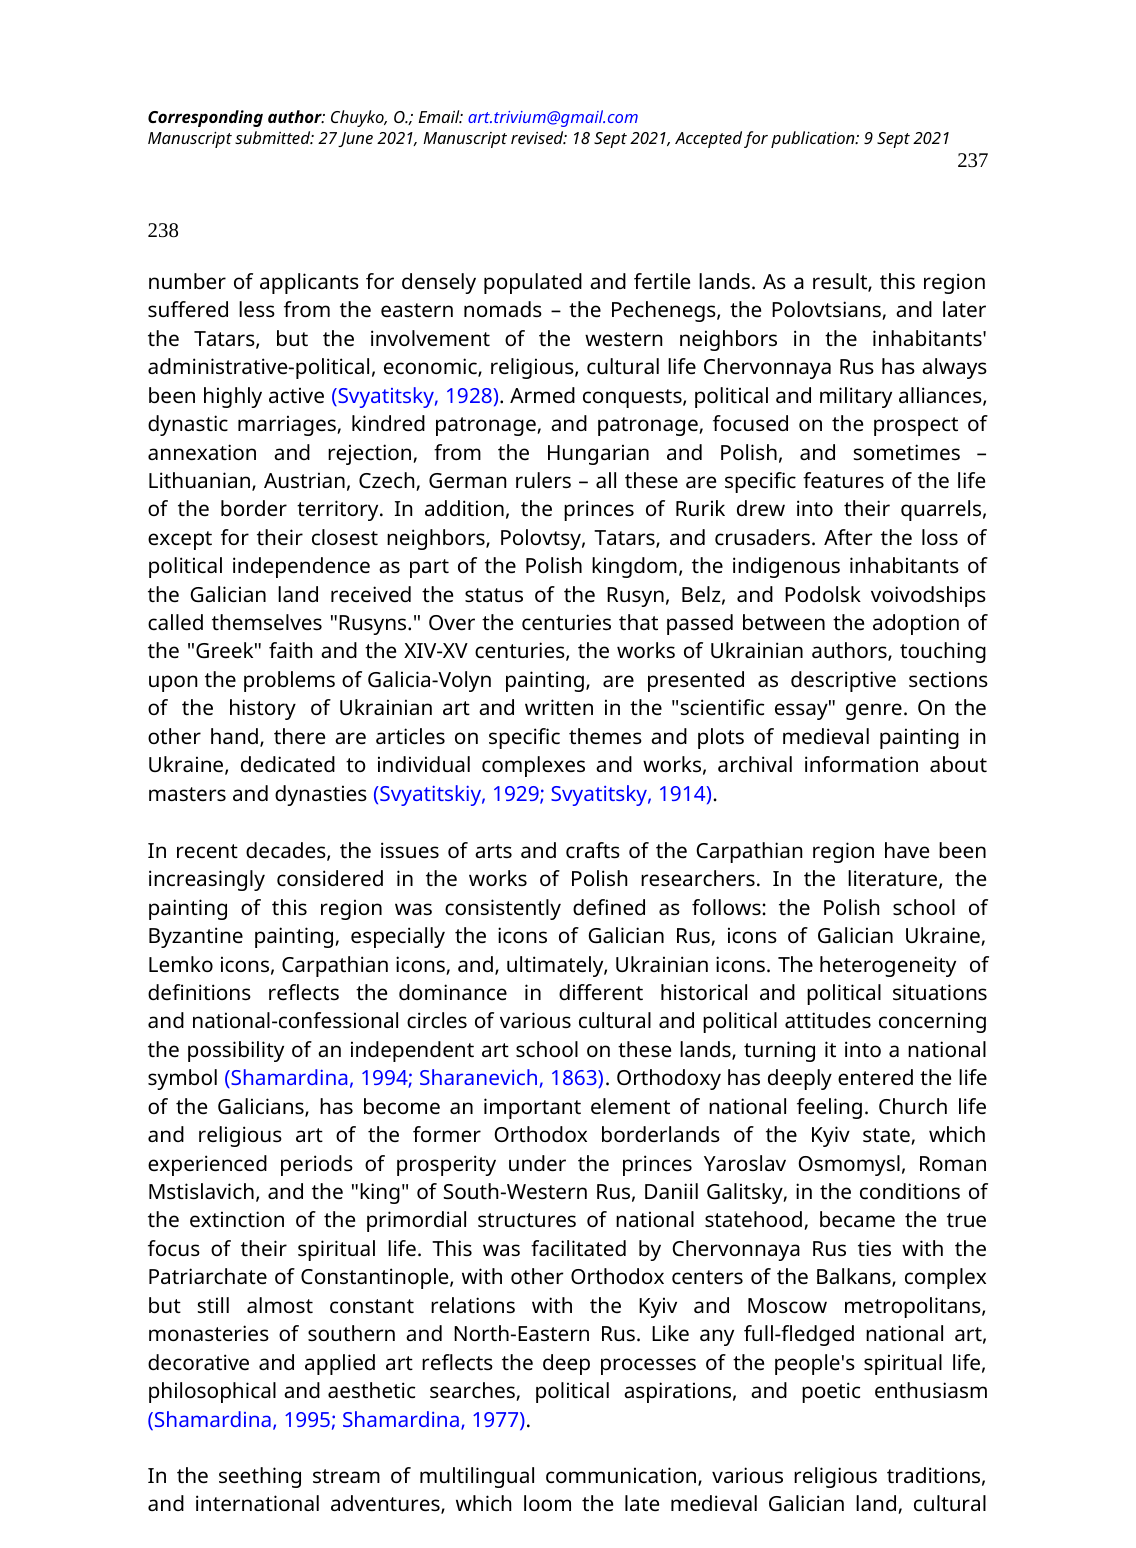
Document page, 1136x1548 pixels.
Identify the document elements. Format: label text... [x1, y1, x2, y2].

text 237 [135, 148, 988, 172]
text In recent decades, the issues of arts and crafts of the Carpathian region have been increasingly considered in the works of Polish researchers. In the literature, the painting of this region was consistently defined as follows: the Polish school of Byzantine painting, especially the icons of Galician Rus, icons of Galician Ukraine, Lemko icons, Carpathian icons, and, ultimately, Ukrainian icons. The heterogeneity of definitions reflects the dominance in different historical and political situations and national-confessional circles of various cultural and political attitudes concerning the possibility of an independent art school on these lands, turning it into a national symbol (Shamardina, 1994; Sharanevich, 1863). Orthodoxy has deeply entered the life of the Galicians, has become an important element of national feeling. Church life and religious art of the former Orthodox borderlands of the Kyiv state, which experienced periods of prosperity under the princes Yaroslav Osmomysl, Roman Mstislavich, and the "king" of South-Western Rus, Daniil Galitsky, in the conditions of the extinction of the primordial structures of national statehood, became the true focus of their spiritual life. This was facilitated by Chervonnaya Rus ties with the Patriarchate of Constantinople, with other Orthodox centers of the Balkans, complex but still almost constant relations with the Kyiv and Moscow metropolitans, monasteries of southern and North-Eastern Rus. Like any full-fledged national art, decorative and applied art reflects the deep processes of the people's spiritual life, philosophical and aesthetic searches, political aspirations, and poetic enthusiasm (Shamardina, 1995; Shamardina, 1977). [147, 836, 988, 1433]
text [147, 1461, 988, 1518]
text number of applicants for densely populated and fertile lands. As a result, this region suffered less from the eastern nomads – the Pechenegs, the Polovtsians, and later the Tatars, but the involvement of the western neighbors in the inhabitants' administrative-political, economic, religious, cultural life Chervonnaya Rus has always been highly active (Svyatitsky, 1928). Armed conquests, political and military alliances, dynastic marriages, kindred patronage, and patronage, focused on the prospect of annexation and rejection, from the Hungarian and Polish, and sometimes – Lithuanian, Austrian, Czech, German rulers – all these are specific features of the life of the border territory. In addition, the princes of Rurik drew into their quarrels, except for their closest neighbors, Polovtsy, Tatars, and crusaders. After the loss of political independence as part of the Polish kingdom, the indigenous inhabitants of the Galician land received the status of the Rusyn, Belz, and Podolsk voivodships called themselves "Rusyns." Over the centuries that passed between the adoption of the "Greek" faith and the XIV-XV centuries, the works of Ukrainian authors, touching upon the problems of Galicia-Volyn painting, are presented as descriptive sections of the history of Ukrainian art and written in the "scientific essay" genre. On the other hand, there are articles on specific themes and plots of medieval painting in Ukraine, dedicated to individual complexes and works, archival information about masters and dynasties (Svyatitskiy, 1929; Svyatitsky, 1914). [147, 267, 988, 807]
text Manuscript submitted: 27 June 2021, Manuscript revised: 18 Sept 2021, Accepted for publication: 9 Sept 2021 [147, 129, 1000, 148]
text Corresponding author: Chuyko, O.; Email: art.trivium@gmail.com [147, 108, 1000, 127]
text 238 [147, 218, 1000, 242]
